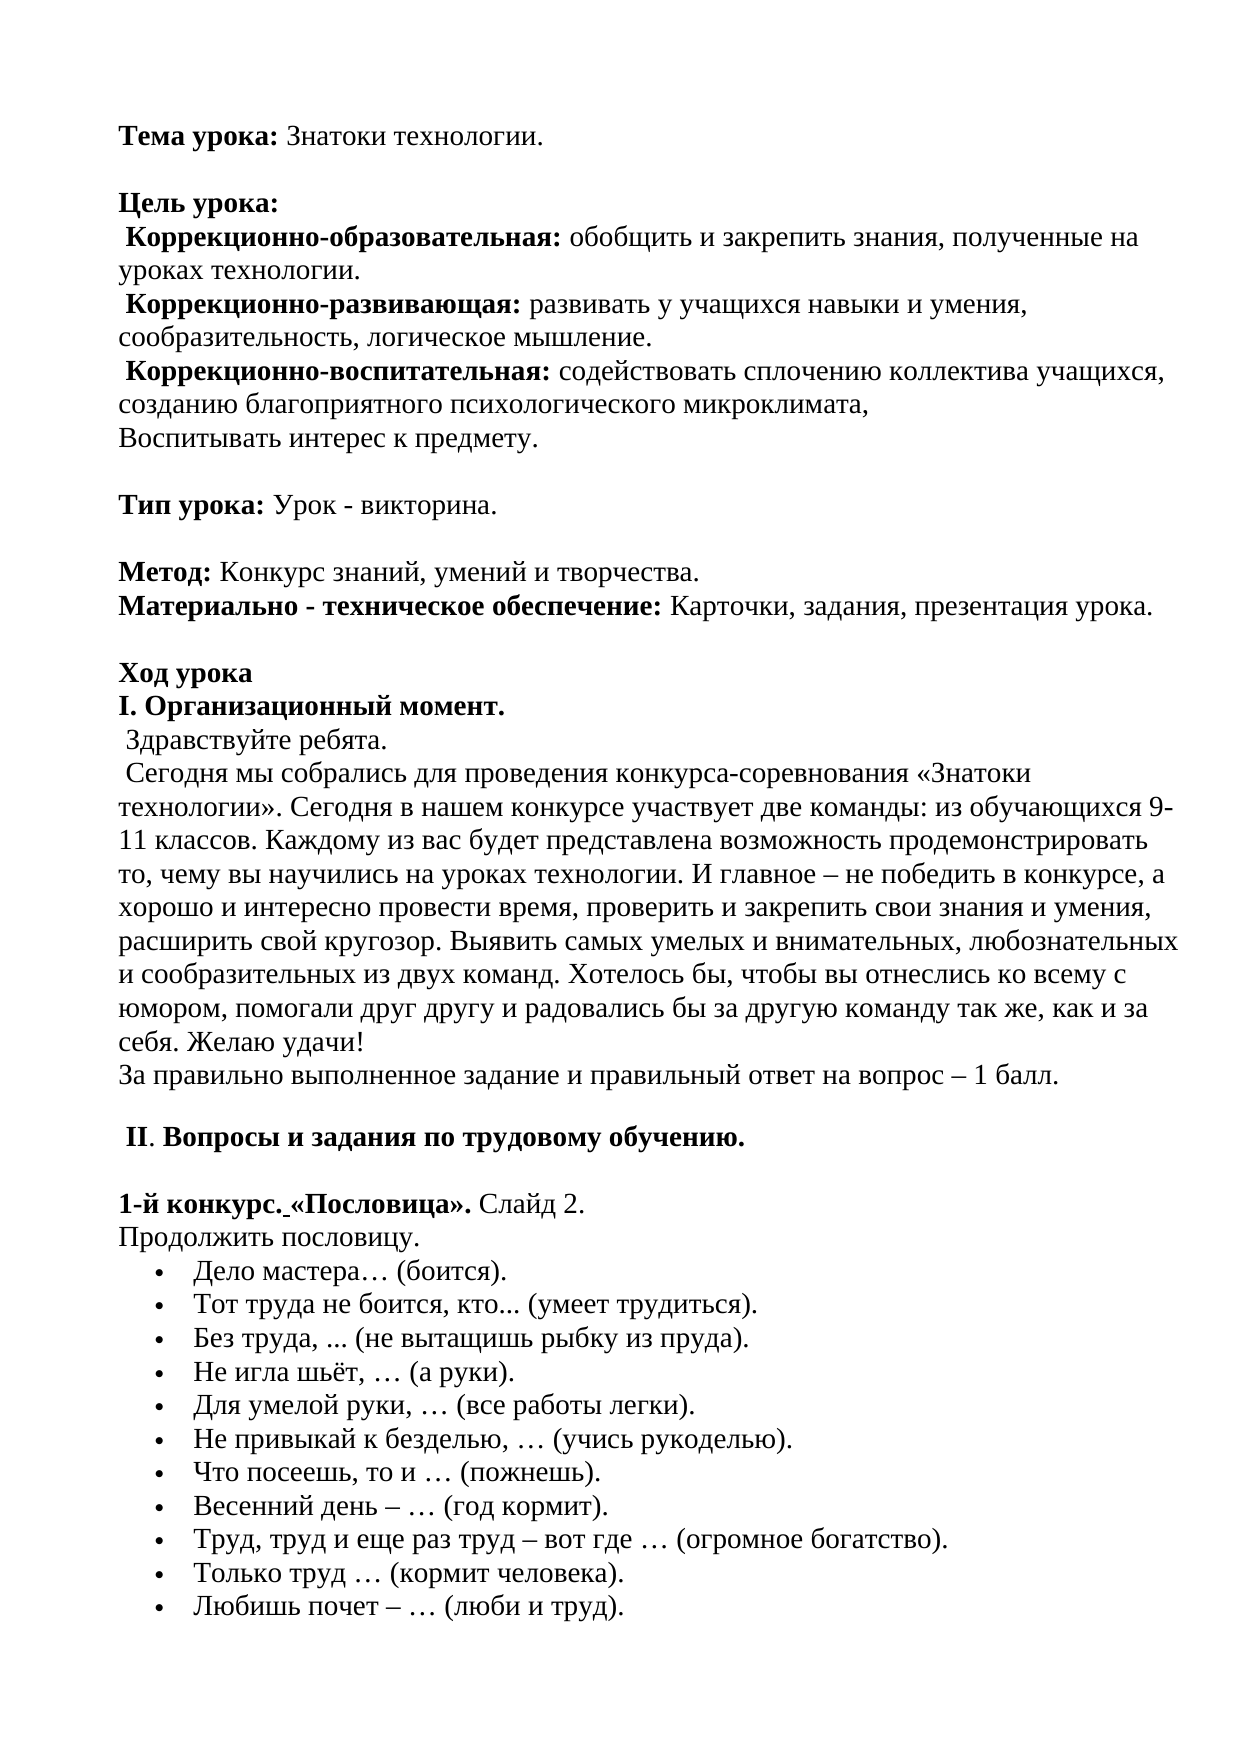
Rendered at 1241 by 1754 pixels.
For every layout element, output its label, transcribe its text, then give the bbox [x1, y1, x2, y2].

list Любишь почет – … (люби и труд). [156, 1588, 1181, 1622]
list Весенний день – … (год кормит). [156, 1488, 1181, 1521]
text 1-й конкурс. «Пословица». Слайд 2. [118, 1186, 1181, 1219]
text Тема урока: Знатоки технологии. [118, 118, 1181, 152]
list Только труд … (кормит человека). [156, 1555, 1181, 1588]
text Метод: Конкурс знаний, умений и творчества. [118, 554, 1181, 588]
list Дело мастера… (боится). [156, 1253, 1181, 1287]
list Не привыкай к безделью, … (учись рукоделью). [156, 1421, 1181, 1454]
text Коррекционно-воспитательная: содействовать сплочению коллектива учащихся, созданию благоприятного психологического микроклимата, [118, 353, 1181, 420]
list Не игла шьёт, … (а руки). [156, 1354, 1181, 1387]
text Продолжить пословицу. [118, 1219, 1181, 1253]
text II. Вопросы и задания по трудовому обучению. [118, 1119, 1181, 1152]
text Коррекционно-развивающая: развивать у учащихся навыки и умения, сообразительность, логическое мышление. [118, 286, 1181, 353]
list Тот труда не боится, кто... (умеет трудиться). [156, 1287, 1181, 1320]
text I. Организационный момент. [118, 688, 1181, 722]
text Тип урока: Урок - викторина. [118, 487, 1181, 521]
list Труд, труд и еще раз труд – вот где … (огромное богатство). [156, 1521, 1181, 1555]
list Для умелой руки, … (все работы легки). [156, 1387, 1181, 1421]
text Ход урока [118, 655, 1181, 688]
text Сегодня мы собрались для проведения конкурса-соревнования «Знатоки технологии». Сегодня в нашем конкурсе участвует две команды: из обучающихся 9-11 классов. Каждому из вас будет представлена возможность продемонстрировать то, чему вы научились на уроках технологии. И главное – не победить в конкурсе, а хорошо и интересно провести время, проверить и закрепить свои знания и умения, расширить свой кругозор. Выявить самых умелых и внимательных, любознательных и сообразительных из двух команд. Хотелось бы, чтобы вы отнеслись ко всему с юмором, помогали друг другу и радовались бы за другую команду так же, как и за себя. Желаю удачи! [118, 755, 1181, 1057]
text Цель урока: [118, 185, 1181, 219]
text Здравствуйте ребята. [118, 722, 1181, 755]
list Что посеешь, то и … (пожнешь). [156, 1454, 1181, 1488]
list Без труда, ... (не вытащишь рыбку из пруда). [156, 1320, 1181, 1354]
text Материально - техническое обеспечение: Карточки, задания, презентация урока. [118, 588, 1181, 621]
text Воспитывать интерес к предмету. [118, 420, 1181, 453]
text За правильно выполненное задание и правильный ответ на вопрос – 1 балл. [118, 1057, 1181, 1091]
text Коррекционно-образовательная: обобщить и закрепить знания, полученные на уроках технологии. [118, 219, 1181, 286]
